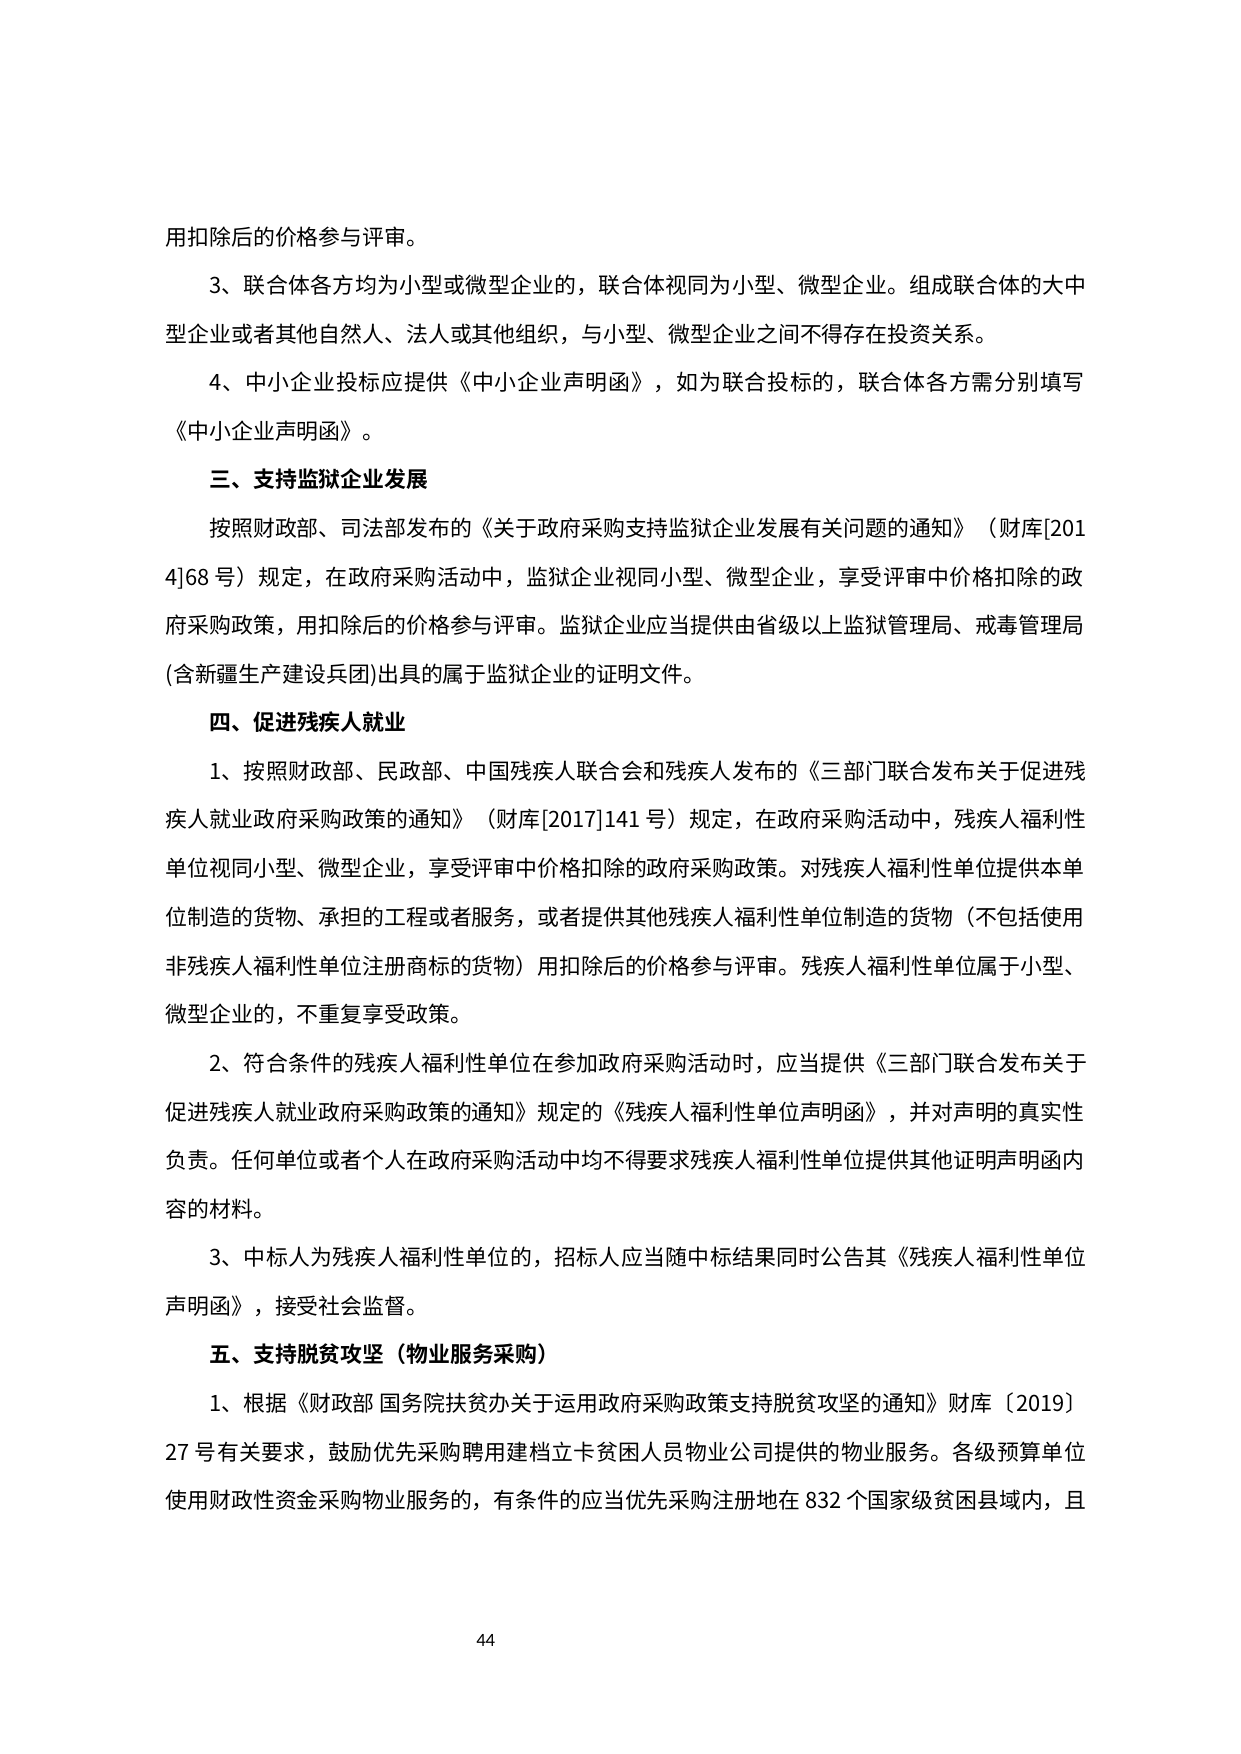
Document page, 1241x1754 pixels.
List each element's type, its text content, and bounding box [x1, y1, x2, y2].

text 4、中小企业投标应提供《中小企业声明函》，如为联合投标的，联合体各方需分别填写《中小企业声明函》。 [165, 365, 1087, 446]
text 3、联合体各方均为小型或微型企业的，联合体视同为小型、微型企业。组成联合体的大中型企业或者其他自然人、法人或其他组织，与小型、微型企业之间不得存在投资关系。 [165, 268, 1087, 349]
text 按照财政部、司法部发布的《关于政府采购支持监狱企业发展有关问题的通知》（财库[2014]68号）规定，在政府采购活动中，监狱企业视同小型、微型企业，享受评审中价格扣除的政府采购政策，用扣除后的价格参与评审。监狱企业应当提供由省级以上监狱管理局、戒毒管理局(含新疆生产建设兵团)出具的属于监狱企业的证明文件。 [165, 510, 1087, 689]
text 2、符合条件的残疾人福利性单位在参加政府采购活动时，应当提供《三部门联合发布关于促进残疾人就业政府采购政策的通知》规定的《残疾人福利性单位声明函》，并对声明的真实性负责。任何单位或者个人在政府采购活动中均不得要求残疾人福利性单位提供其他证明声明函内容的材料。 [165, 1045, 1087, 1224]
text 五、支持脱贫攻坚（物业服务采购） [165, 1337, 1087, 1369]
text 3、中标人为残疾人福利性单位的，招标人应当随中标结果同时公告其《残疾人福利性单位声明函》，接受社会监督。 [165, 1240, 1087, 1321]
text 三、支持监狱企业发展 [165, 462, 1087, 494]
text 四、促进残疾人就业 [165, 705, 1087, 737]
text 1、按照财政部、民政部、中国残疾人联合会和残疾人发布的《三部门联合发布关于促进残疾人就业政府采购政策的通知》（财库[2017]141号）规定，在政府采购活动中，残疾人福利性单位视同小型、微型企业，享受评审中价格扣除的政府采购政策。对残疾人福利性单位提供本单位制造的货物、承担的工程或者服务，或者提供其他残疾人福利性单位制造的货物（不包括使用非残疾人福利性单位注册商标的货物）用扣除后的价格参与评审。残疾人福利性单位属于小型、微型企业的，不重复享受政策。 [165, 753, 1087, 1029]
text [165, 1385, 1087, 1515]
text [165, 219, 1087, 252]
